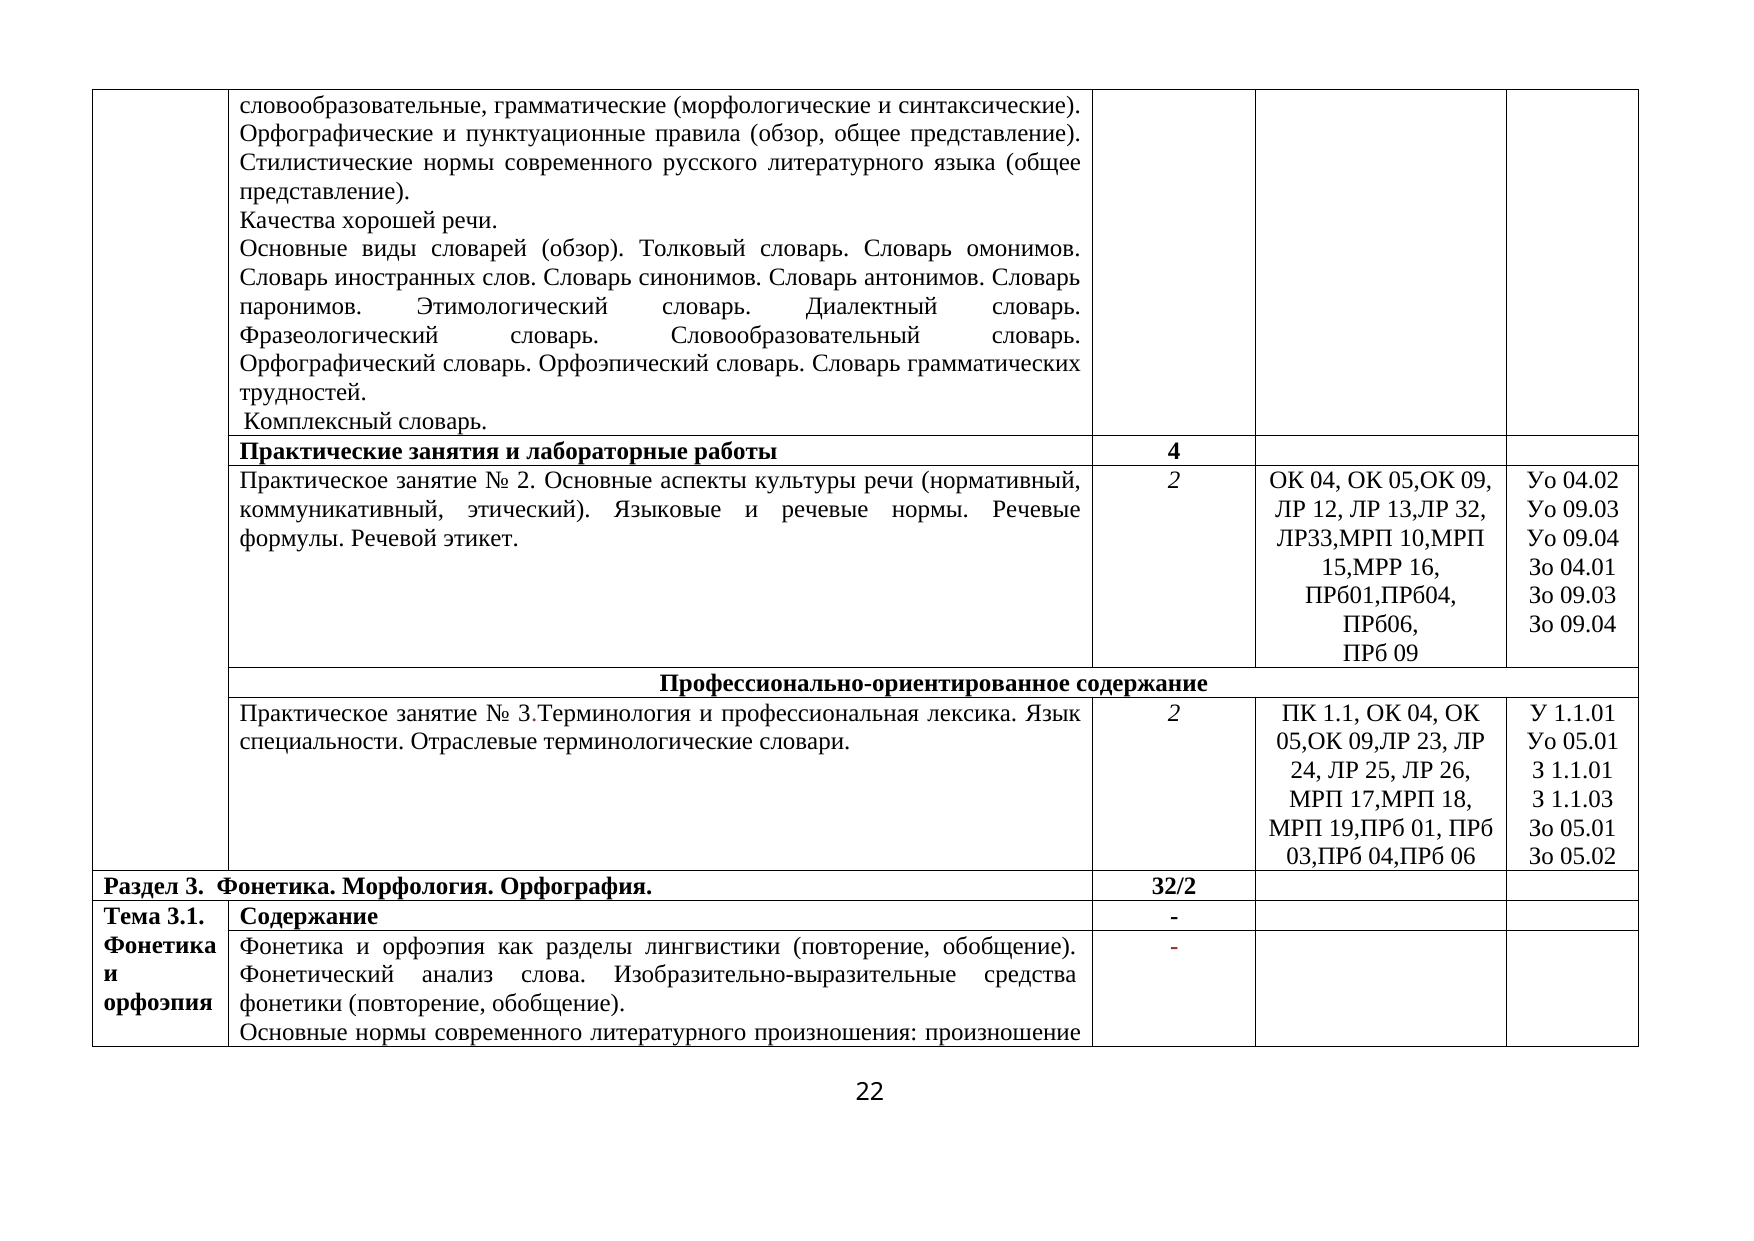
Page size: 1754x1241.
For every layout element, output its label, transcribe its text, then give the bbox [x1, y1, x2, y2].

table_cell [1256, 901, 1506, 930]
table_cell Раздел 3. Фонетика. Морфология. Орфография. [93, 871, 1092, 900]
table_cell Уо 04.02 Уо 09.03 Уо 09.04 Зо 04.01 Зо 09.03 Зо 09.04 [1507, 466, 1638, 667]
table_cell Тема 3.1. Фонетика и орфоэпия [93, 901, 228, 1046]
table_cell - [1093, 901, 1255, 930]
table_cell [1507, 901, 1638, 930]
table_cell Практическое занятие № 3.Терминология и профессиональная лексика. Язык специальности. Отраслевые терминологические словари. [229, 698, 1092, 870]
table_cell Практические занятия и лабораторные работы [229, 436, 1092, 464]
table_cell - [1093, 90, 1255, 435]
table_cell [229, 90, 1092, 435]
table_cell ОК 04, ОК 05,ОК 09, ЛР 12, ЛР 13,ЛР 32, ЛР33,МРП 10,МРП 15,МРР 16, ПРб01,ПРб04, ПРб06, ПРб 09 [1256, 466, 1506, 667]
table_cell [1507, 436, 1638, 464]
table_cell [1507, 871, 1638, 900]
table_cell [1507, 931, 1638, 1046]
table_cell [229, 931, 1092, 1046]
table_cell ПК 1.1, ОК 04, ОК 05,ОК 09,ЛР 23, ЛР 24, ЛР 25, ЛР 26, МРП 17,МРП 18, МРП 19,ПРб 01, ПРб 03,ПРб 04,ПРб 06 [1256, 698, 1506, 870]
table_cell - [1093, 931, 1255, 1046]
table_cell Практическое занятие № 2. Основные аспекты культуры речи (нормативный, коммуникативный, этический). Языковые и речевые нормы. Речевые формулы. Речевой этикет. [229, 466, 1092, 667]
table_cell [1256, 436, 1506, 464]
table_cell [1507, 90, 1638, 435]
table_cell У 1.1.01 Уо 05.01 З 1.1.01 З 1.1.03 Зо 05.01 Зо 05.02 [1507, 698, 1638, 870]
table_cell 4 [1093, 436, 1255, 464]
table_cell 32/2 [1093, 871, 1255, 900]
table_cell 2 [1093, 698, 1255, 870]
table_cell 2 [1093, 466, 1255, 667]
table_cell [1256, 871, 1506, 900]
table_cell Профессионально-ориентированное содержание [229, 668, 1638, 697]
table_cell [1256, 931, 1506, 1046]
table_cell Содержание [229, 901, 1092, 930]
table_cell [1256, 90, 1506, 435]
